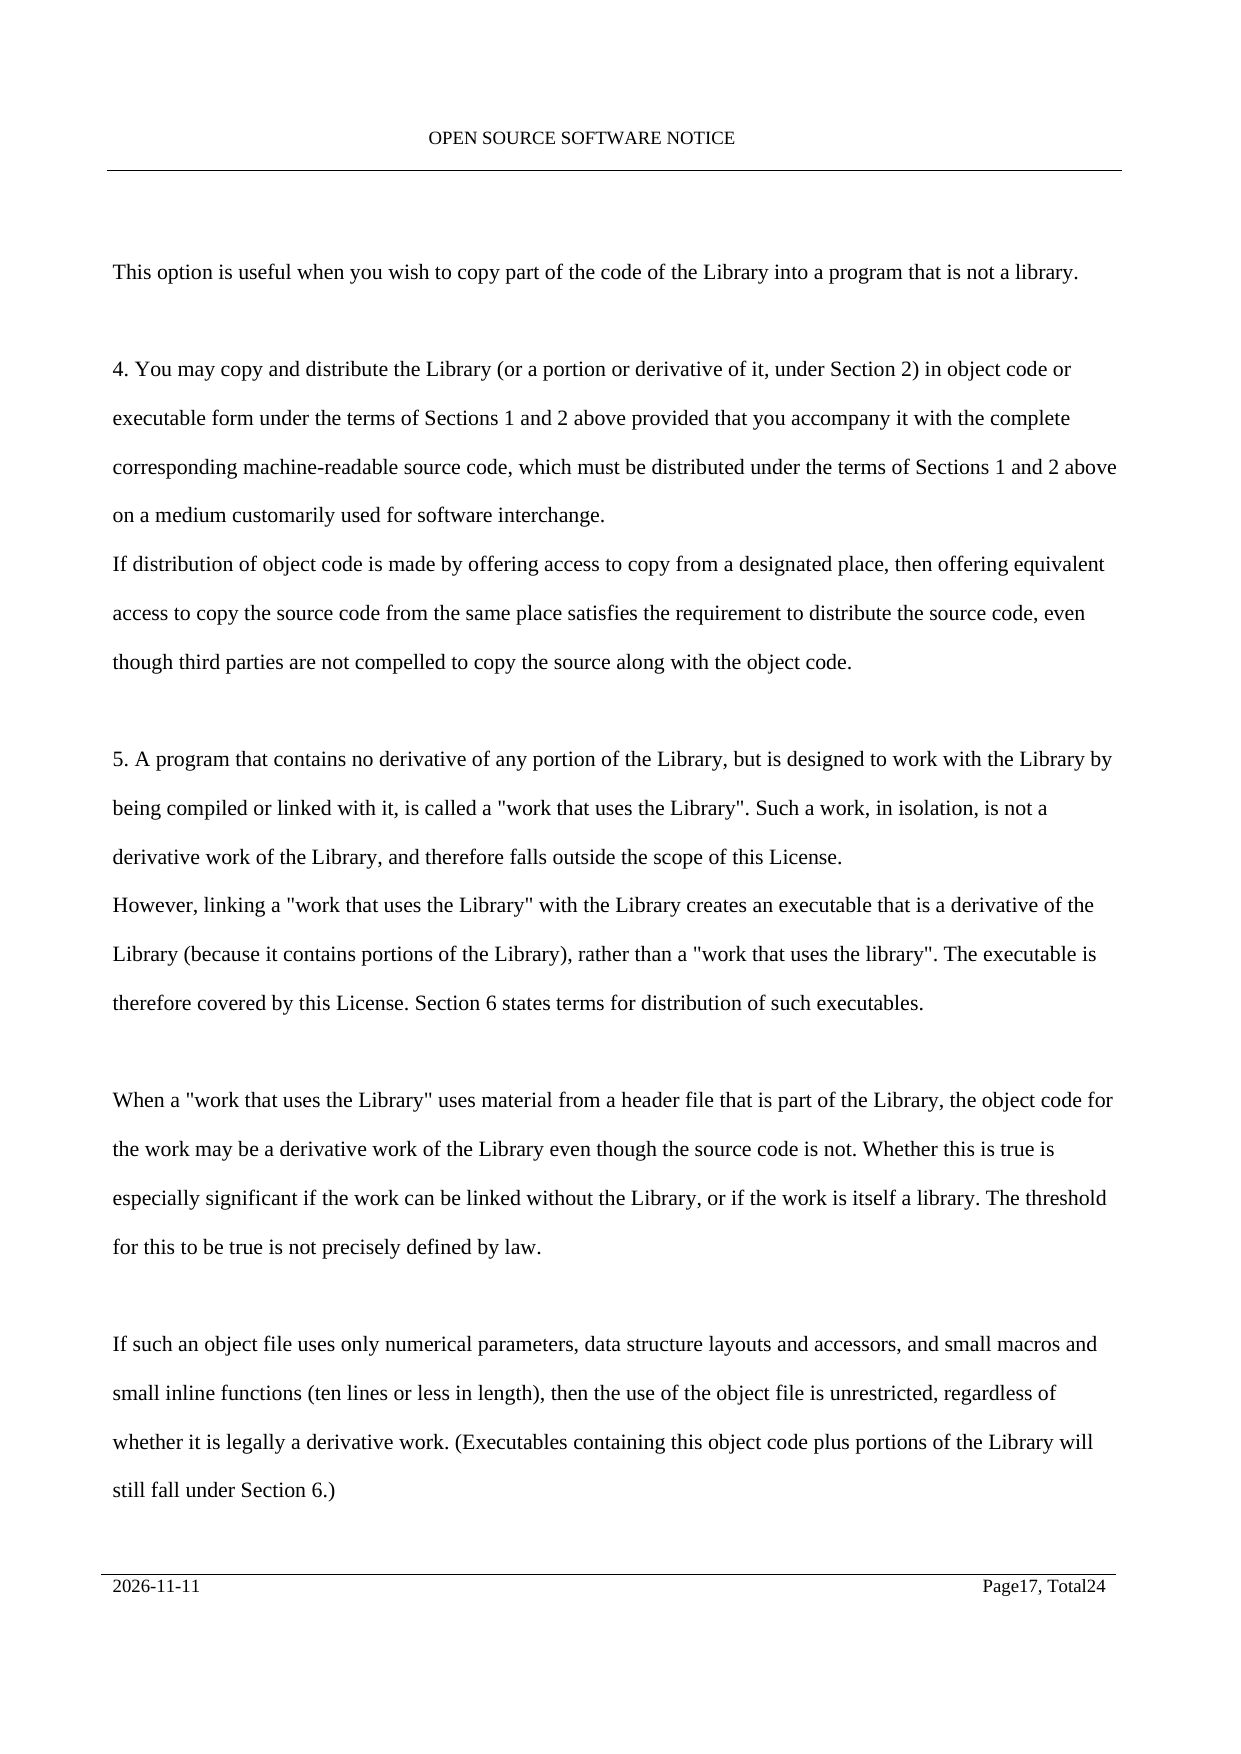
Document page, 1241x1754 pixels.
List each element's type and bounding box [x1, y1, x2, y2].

text [112, 206, 1128, 1506]
